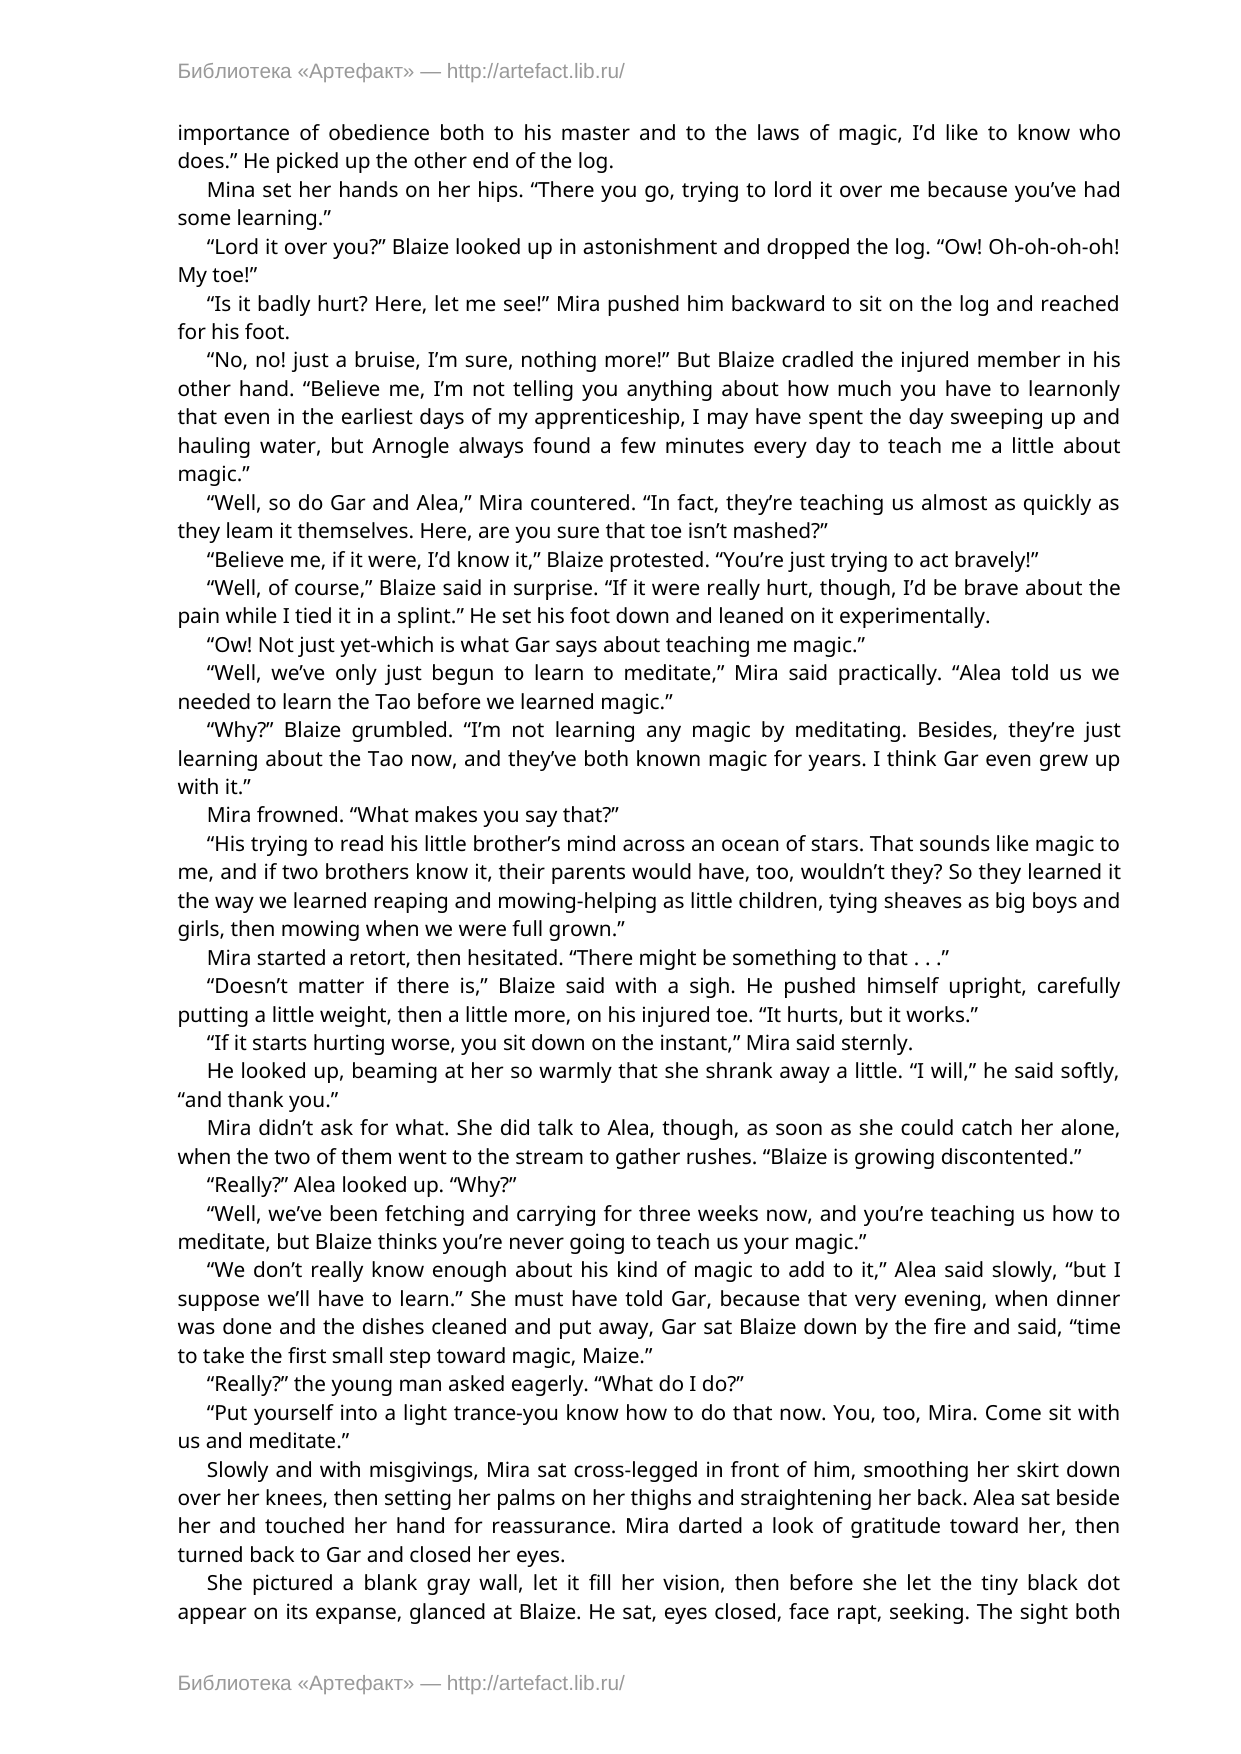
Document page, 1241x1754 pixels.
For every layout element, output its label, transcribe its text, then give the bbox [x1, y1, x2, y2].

text Mira started a retort, then hesitated. “There might be something to that . . .” [177, 943, 1122, 971]
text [177, 1568, 1122, 1625]
text “Really?” the young man asked eagerly. “What do I do?” [177, 1369, 1122, 1398]
text “Well, of course,” Blaize said in surprise. “If it were really hurt, though, I’d be brave about the pain while I tied it in a splint.” He set his foot down and leaned on it experimentally. [177, 573, 1122, 630]
text “Well, we’ve been fetching and carrying for three weeks now, and you’re teaching us how to meditate, but Blaize thinks you’re never going to teach us your magic.” [177, 1199, 1122, 1256]
text Slowly and with misgivings, Mira sat cross-legged in front of him, smoothing her skirt down over her knees, then setting her palms on her thighs and straightening her back. Alea sat beside her and touched her hand for reassurance. Mira darted a look of gratitude toward her, then turned back to Gar and closed her eyes. [177, 1455, 1122, 1568]
text “Doesn’t matter if there is,” Blaize said with a sigh. He pushed himself upright, carefully putting a little weight, then a little more, on his injured toe. “It hurts, but it works.” [177, 971, 1122, 1028]
text “Ow! Not just yet-which is what Gar says about teaching me magic.” [177, 630, 1122, 658]
text “Lord it over you?” Blaize looked up in astonishment and dropped the log. “Ow! Oh-oh-oh-oh! My toe!” [177, 232, 1122, 289]
text “Well, so do Gar and Alea,” Mira countered. “In fact, they’re teaching us almost as quickly as they leam it themselves. Here, are you sure that toe isn’t mashed?” [177, 488, 1122, 545]
text Mira didn’t ask for what. She did talk to Alea, though, as soon as she could catch her alone, when the two of them went to the stream to gather rushes. “Blaize is growing discontented.” [177, 1113, 1122, 1170]
text “Is it badly hurt? Here, let me see!” Mira pushed him backward to sit on the log and reached for his foot. [177, 289, 1122, 346]
text “Really?” Alea looked up. “Why?” [177, 1170, 1122, 1199]
text “No, no! just a bruise, I’m sure, nothing more!” But Blaize cradled the injured member in his other hand. “Believe me, I’m not telling you anything about how much you have to learnonly that even in the earliest days of my apprenticeship, I may have spent the day sweeping up and hauling water, but Arnogle always found a few minutes every day to teach me a little about magic.” [177, 346, 1122, 488]
text He looked up, beaming at her so warmly that she shrank away a little. “I will,” he said softly, “and thank you.” [177, 1057, 1122, 1113]
text “Why?” Blaize grumbled. “I’m not learning any magic by meditating. Besides, they’re just learning about the Tao now, and they’ve both known magic for years. I think Gar even grew up with it.” [177, 715, 1122, 801]
text “Well, we’ve only just begun to learn to meditate,” Mira said practically. “Alea told us we needed to learn the Tao before we learned magic.” [177, 658, 1122, 715]
text “Believe me, if it were, I’d know it,” Blaize protested. “You’re just trying to act bravely!” [177, 545, 1122, 573]
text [177, 118, 1122, 175]
text “His trying to read his little brother’s mind across an ocean of stars. That sounds like magic to me, and if two brothers know it, their parents would have, too, wouldn’t they? So they learned it the way we learned reaping and mowing-helping as little children, tying sheaves as big boys and girls, then mowing when we were full grown.” [177, 829, 1122, 943]
text Mina set her hands on her hips. “There you go, trying to lord it over me because you’ve had some learning.” [177, 175, 1122, 232]
text “If it starts hurting worse, you sit down on the instant,” Mira said sternly. [177, 1028, 1122, 1057]
text “Put yourself into a light trance-you know how to do that now. You, too, Mira. Come sit with us and meditate.” [177, 1398, 1122, 1455]
text “We don’t really know enough about his kind of magic to add to it,” Alea said slowly, “but I suppose we’ll have to learn.” She must have told Gar, because that very evening, when dinner was done and the dishes cleaned and put away, Gar sat Blaize down by the fire and said, “time to take the first small step toward magic, Maize.” [177, 1256, 1122, 1369]
text Mira frowned. “What makes you say that?” [177, 801, 1122, 829]
